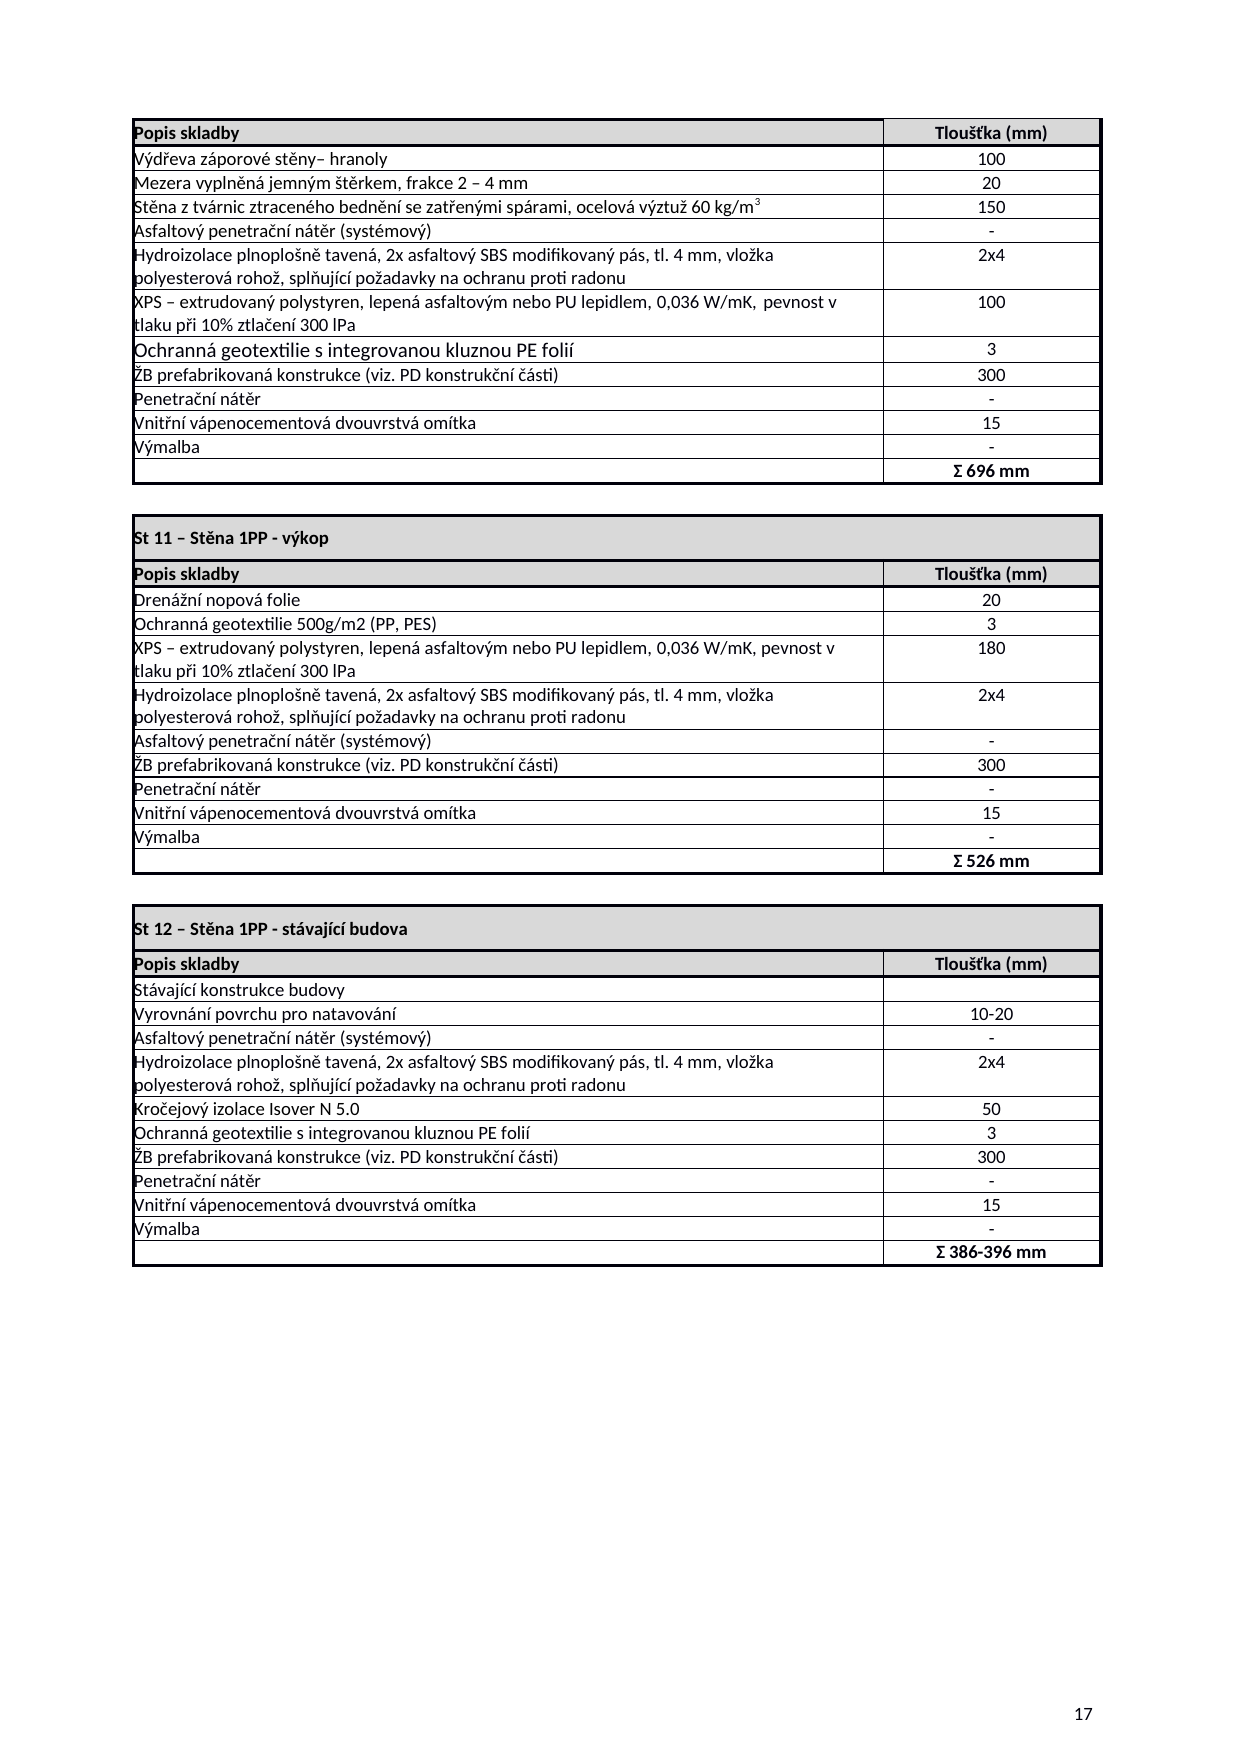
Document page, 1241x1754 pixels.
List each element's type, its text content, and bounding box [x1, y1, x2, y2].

table_cell - [884, 825, 1099, 848]
table_cell Vnitřní vápenocementová dvouvrstvá omítka [135, 1193, 883, 1216]
table_cell 15 [884, 801, 1099, 824]
table_cell - [884, 1026, 1099, 1049]
table_cell ŽB prefabrikovaná konstrukce (viz. PD konstrukční části) [135, 1145, 883, 1168]
table_cell Ochranná geotextilie s integrovanou kluznou PE folií [135, 337, 883, 362]
table_cell Stěna z tvárnic ztraceného bednění se zatřenými spárami, ocelová výztuž 60 kg/m3 [135, 195, 883, 218]
table_cell 180 [884, 636, 1099, 682]
table_cell ŽB prefabrikovaná konstrukce (viz. PD konstrukční části) [135, 363, 883, 386]
table_cell [135, 849, 883, 872]
table_cell Kročejový izolace Isover N 5.0 [135, 1097, 883, 1120]
table_cell - [884, 435, 1099, 458]
table_cell 3 [884, 1121, 1099, 1144]
table_cell [135, 1241, 883, 1263]
table_cell Σ 696 mm [884, 459, 1099, 482]
table_cell Penetrační nátěr [135, 1169, 883, 1192]
table_cell - [884, 1217, 1099, 1239]
table_cell Asfaltový penetrační nátěr (systémový) [135, 730, 883, 752]
table_cell 300 [884, 754, 1099, 776]
table_cell Tloušťka (mm) [884, 562, 1099, 585]
table_cell Popis skladby [135, 121, 883, 144]
table_cell XPS – extrudovaný polystyren, lepená asfaltovým nebo PU lepidlem, 0,036 W/mK, pevnost v tlaku při 10% ztlačení 300 lPa [135, 290, 883, 336]
table_cell Vnitřní vápenocementová dvouvrstvá omítka [135, 801, 883, 824]
table_cell Tloušťka (mm) [884, 119, 1099, 144]
table_cell 300 [884, 1145, 1099, 1168]
table_cell - [884, 219, 1099, 242]
table_cell Penetrační nátěr [135, 778, 883, 800]
table_cell 2x4 [884, 683, 1099, 728]
table_cell Hydroizolace plnoplošně tavená, 2x asfaltový SBS modifikovaný pás, tl. 4 mm, vložka polyesterová rohož, splňující požadavky na ochranu proti radonu [135, 243, 883, 289]
table_cell Ochranná geotextilie s integrovanou kluznou PE folií [135, 1121, 883, 1144]
table_cell 300 [884, 363, 1099, 386]
table_cell Σ 526 mm [884, 849, 1099, 872]
table_header St 12 – Stěna 1PP - stávající budova [135, 907, 1099, 949]
table_cell XPS – extrudovaný polystyren, lepená asfaltovým nebo PU lepidlem, 0,036 W/mK, pevnost v tlaku při 10% ztlačení 300 lPa [135, 636, 883, 682]
table_cell Popis skladby [135, 562, 883, 585]
table_cell Hydroizolace plnoplošně tavená, 2x asfaltový SBS modifikovaný pás, tl. 4 mm, vložka polyesterová rohož, splňující požadavky na ochranu proti radonu [135, 1050, 883, 1096]
table_cell 150 [884, 195, 1099, 218]
table_cell 3 [884, 612, 1099, 635]
table_cell Vnitřní vápenocementová dvouvrstvá omítka [135, 411, 883, 434]
table_cell Σ 386-396 mm [884, 1241, 1099, 1263]
table_cell Stávající konstrukce budovy [135, 978, 883, 1001]
table_cell - [884, 730, 1099, 752]
table_cell Popis skladby [135, 952, 883, 975]
table_cell Ochranná geotextilie 500g/m2 (PP, PES) [135, 612, 883, 635]
table_cell - [884, 387, 1099, 410]
table_cell - [884, 1169, 1099, 1192]
table_cell Výdřeva záporové stěny– hranoly [135, 147, 883, 170]
table_cell Tloušťka (mm) [884, 952, 1099, 975]
table_cell Vyrovnání povrchu pro natavování [135, 1002, 883, 1025]
table_cell 2x4 [884, 1050, 1099, 1096]
table_cell 15 [884, 411, 1099, 434]
table_header St 11 – Stěna 1PP - výkop [135, 517, 1099, 559]
table_cell Mezera vyplněná jemným štěrkem, frakce 2 – 4 mm [135, 171, 883, 194]
table_cell 20 [884, 588, 1099, 611]
table_cell 15 [884, 1193, 1099, 1216]
table_cell 50 [884, 1097, 1099, 1120]
table_cell 10-20 [884, 1002, 1099, 1025]
table_cell Drenážní nopová folie [135, 588, 883, 611]
table_cell [135, 459, 883, 482]
table_cell 2x4 [884, 243, 1099, 289]
table_cell Výmalba [135, 1217, 883, 1239]
table_cell 100 [884, 290, 1099, 336]
table_cell Penetrační nátěr [135, 387, 883, 410]
table_cell ŽB prefabrikovaná konstrukce (viz. PD konstrukční části) [135, 754, 883, 776]
table_cell [884, 978, 1099, 1001]
table_cell 3 [884, 337, 1099, 362]
table_cell Asfaltový penetrační nátěr (systémový) [135, 1026, 883, 1049]
table_cell Asfaltový penetrační nátěr (systémový) [135, 219, 883, 242]
table_cell 20 [884, 171, 1099, 194]
table_cell 100 [884, 147, 1099, 170]
table_cell Hydroizolace plnoplošně tavená, 2x asfaltový SBS modifikovaný pás, tl. 4 mm, vložka polyesterová rohož, splňující požadavky na ochranu proti radonu [135, 683, 883, 728]
table_cell Výmalba [135, 435, 883, 458]
table_cell Výmalba [135, 825, 883, 848]
table_cell - [884, 778, 1099, 800]
